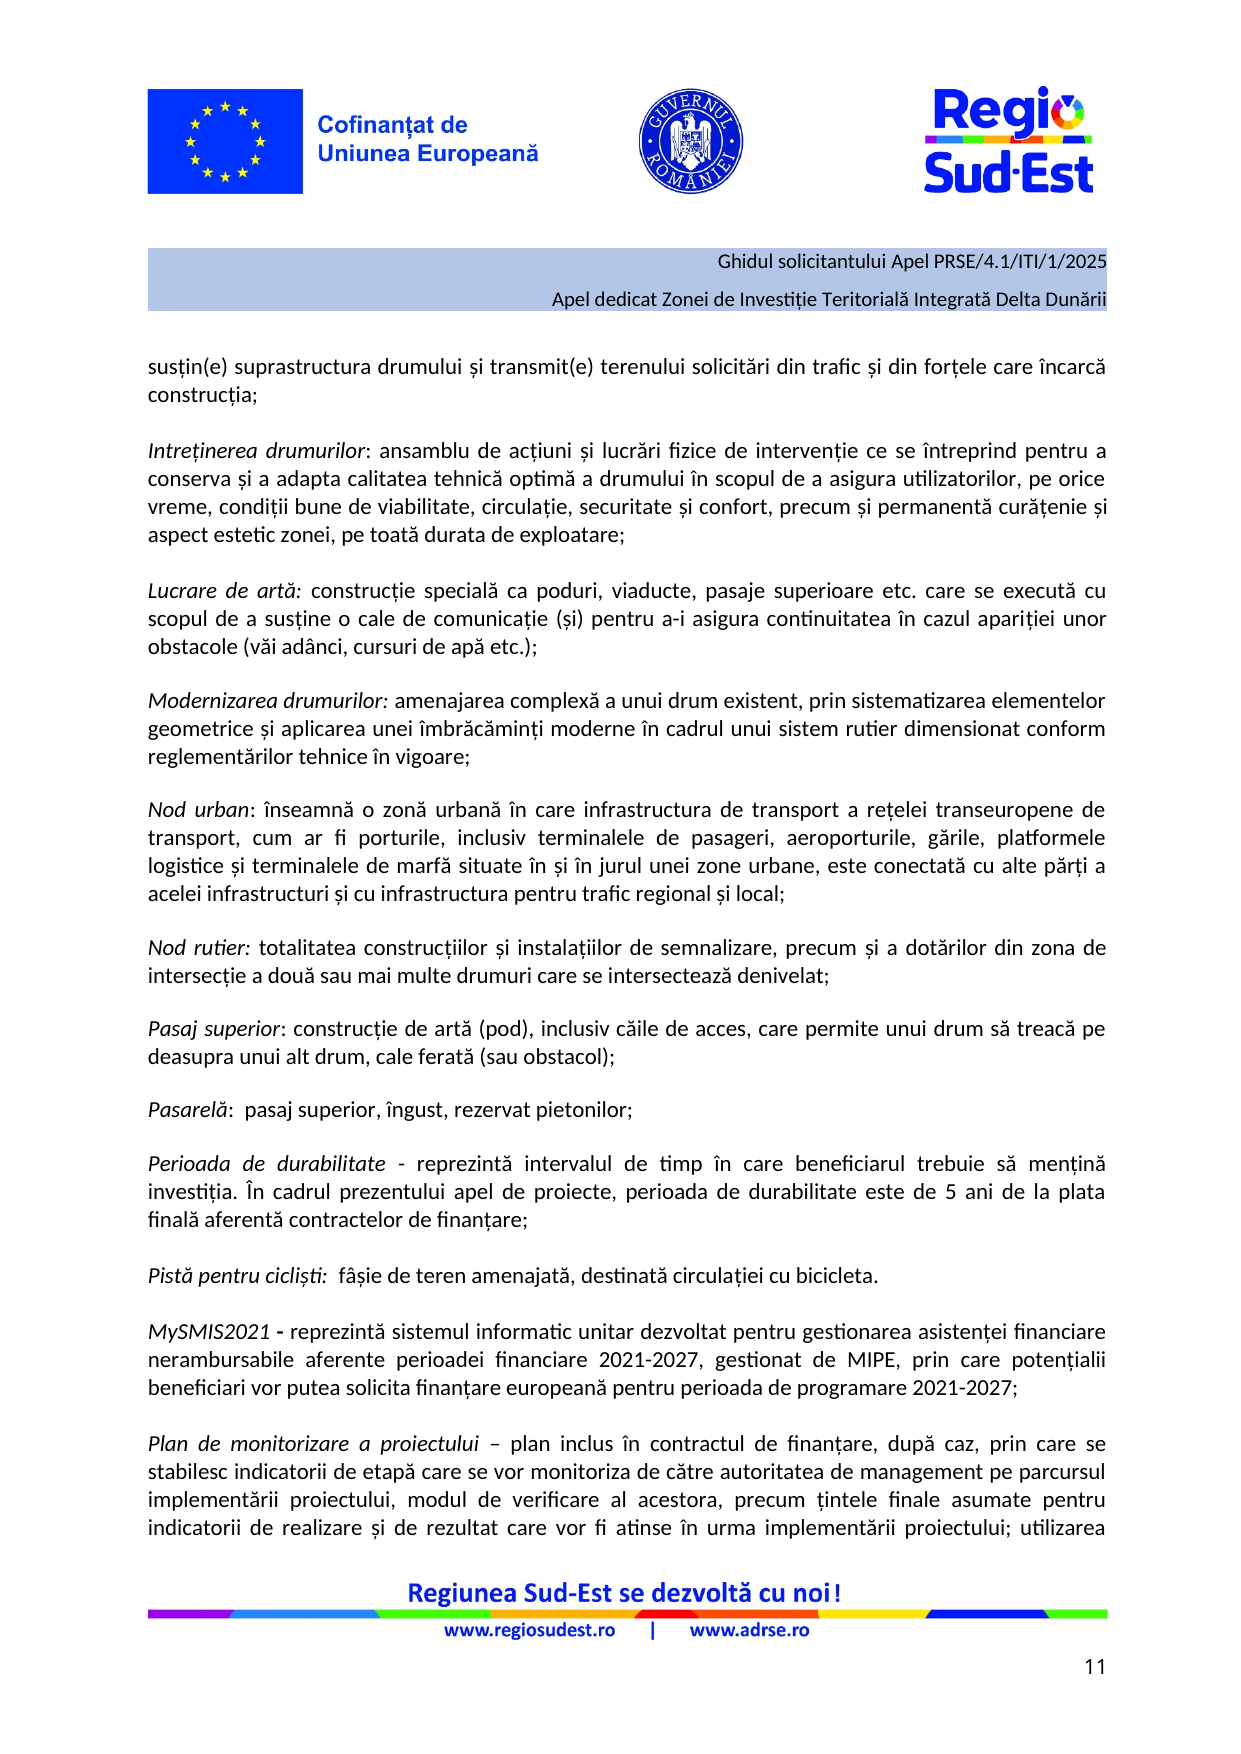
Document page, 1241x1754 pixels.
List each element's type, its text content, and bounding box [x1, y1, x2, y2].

text Perioada de durabilitate - reprezintă intervalul de timp în care beneficiarul trebuie să mențină investiția. În cadrul prezentului apel de proiecte, perioada de durabilitate este de 5 ani de la plata finală aferentă contractelor de finanțare; [148, 1149, 1107, 1233]
text Intreținerea drumurilor: ansamblu de acţiuni şi lucrări fizice de intervenţie ce se întreprind pentru a conserva şi a adapta calitatea tehnică optimă a drumului în scopul de a asigura utilizatorilor, pe orice vreme, condiţii bune de viabilitate, circulaţie, securitate şi confort, precum şi permanentă curăţenie şi aspect estetic zonei, pe toată durata de exploatare; [148, 436, 1107, 548]
list MySMIS2021 - reprezintă sistemul informatic unitar dezvoltat pentru gestionarea asistenței financiare nerambursabile aferente perioadei financiare 2021-2027, gestionat de MIPE, prin care potențialii beneficiari vor putea solicita finanțare europeană pentru perioada de programare 2021-2027; [148, 1317, 1107, 1401]
picture [147, 86, 1093, 195]
text Modernizarea drumurilor: amenajarea complexă a unui drum existent, prin sistematizarea elementelor geometrice şi aplicarea unei îmbrăcăminţi moderne în cadrul unui sistem rutier dimensionat conform reglementărilor tehnice în vigoare; [148, 686, 1107, 770]
picture [147, 1582, 1108, 1640]
text Nod rutier: totalitatea construcţiilor şi instalaţiilor de semnalizare, precum şi a dotărilor din zona de intersecţie a două sau mai multe drumuri care se intersectează denivelat; [148, 933, 1107, 989]
text Pistă pentru ciclişti: fâşie de teren amenajată, destinată circulaţiei cu bicicleta. [148, 1261, 1107, 1289]
text Nod urban: înseamnă o zonă urbană în care infrastructura de transport a rețelei transeuropene de transport, cum ar fi porturile, inclusiv terminalele de pasageri, aeroporturile, gările, platformele logistice și terminalele de marfă situate în și în jurul unei zone urbane, este conectată cu alte părți a acelei infrastructuri și cu infrastructura pentru trafic regional și local; [148, 795, 1107, 907]
text Lucrare de artă: construcţie specială ca poduri, viaducte, pasaje superioare etc. care se execută cu scopul de a susţine o cale de comunicaţie (şi) pentru a-i asigura continuitatea în cazul apariţiei unor obstacole (văi adânci, cursuri de apă etc.); [148, 576, 1107, 660]
text Pasaj superior: construcţie de artă (pod), inclusiv căile de acces, care permite unui drum să treacă pe deasupra unui alt drum, cale ferată (sau obstacol); [148, 1014, 1107, 1070]
text Pasarelă: pasaj superior, îngust, rezervat pietonilor; [148, 1096, 1107, 1124]
